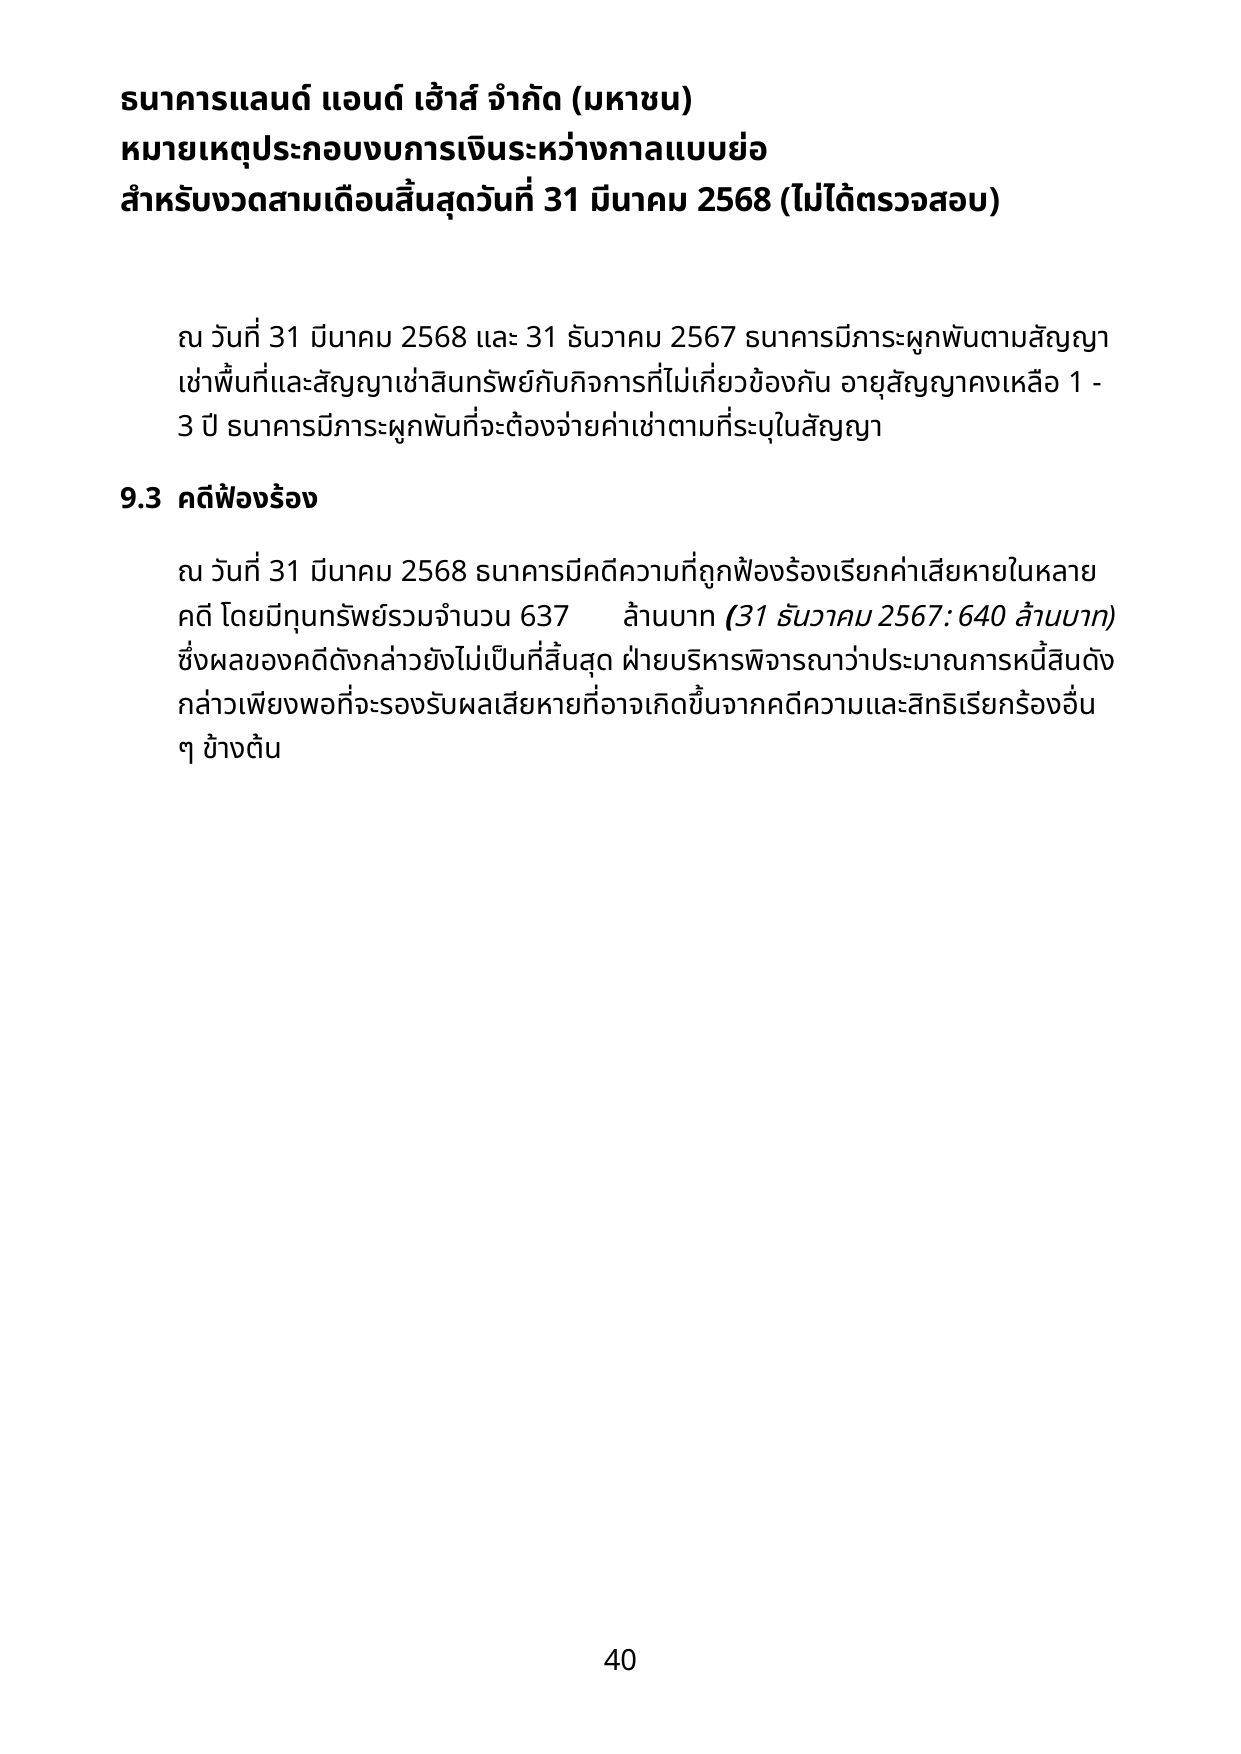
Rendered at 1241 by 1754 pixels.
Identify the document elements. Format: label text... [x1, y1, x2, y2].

text 9.3 คดีฟ้องร้อง [120, 478, 1120, 522]
text ณ วันที่ 31 มีนาคม 2568 และ 31 ธันวาคม 2567 ธนาคารมีภาระผูกพันตามสัญญาเช่าพื้นที่และสัญญาเช่าสินทรัพย์กับกิจการที่ไม่เกี่ยวข้องกัน อายุสัญญาคงเหลือ 1 - 3 ปี ธนาคารมีภาระผูกพันที่จะต้องจ่ายค่าเช่าตามที่ระบุในสัญญา [177, 317, 1120, 449]
text ณ วันที่ 31 มีนาคม 2568 ธนาคารมีคดีความที่ถูกฟ้องร้องเรียกค่าเสียหายในหลายคดี โดยมีทุนทรัพย์รวมจำนวน 637 ล้านบาท (31 ธันวาคม 2567: 640 ล้านบาท) ซึ่งผลของคดีดังกล่าวยังไม่เป็นที่สิ้นสุด ฝ่ายบริหารพิจารณาว่าประมาณการหนี้สินดังกล่าวเพียงพอที่จะรองรับผลเสียหายที่อาจเกิดขึ้นจากคดีความและสิทธิเรียกร้องอื่น ๆ ข้างต้น [177, 551, 1120, 771]
